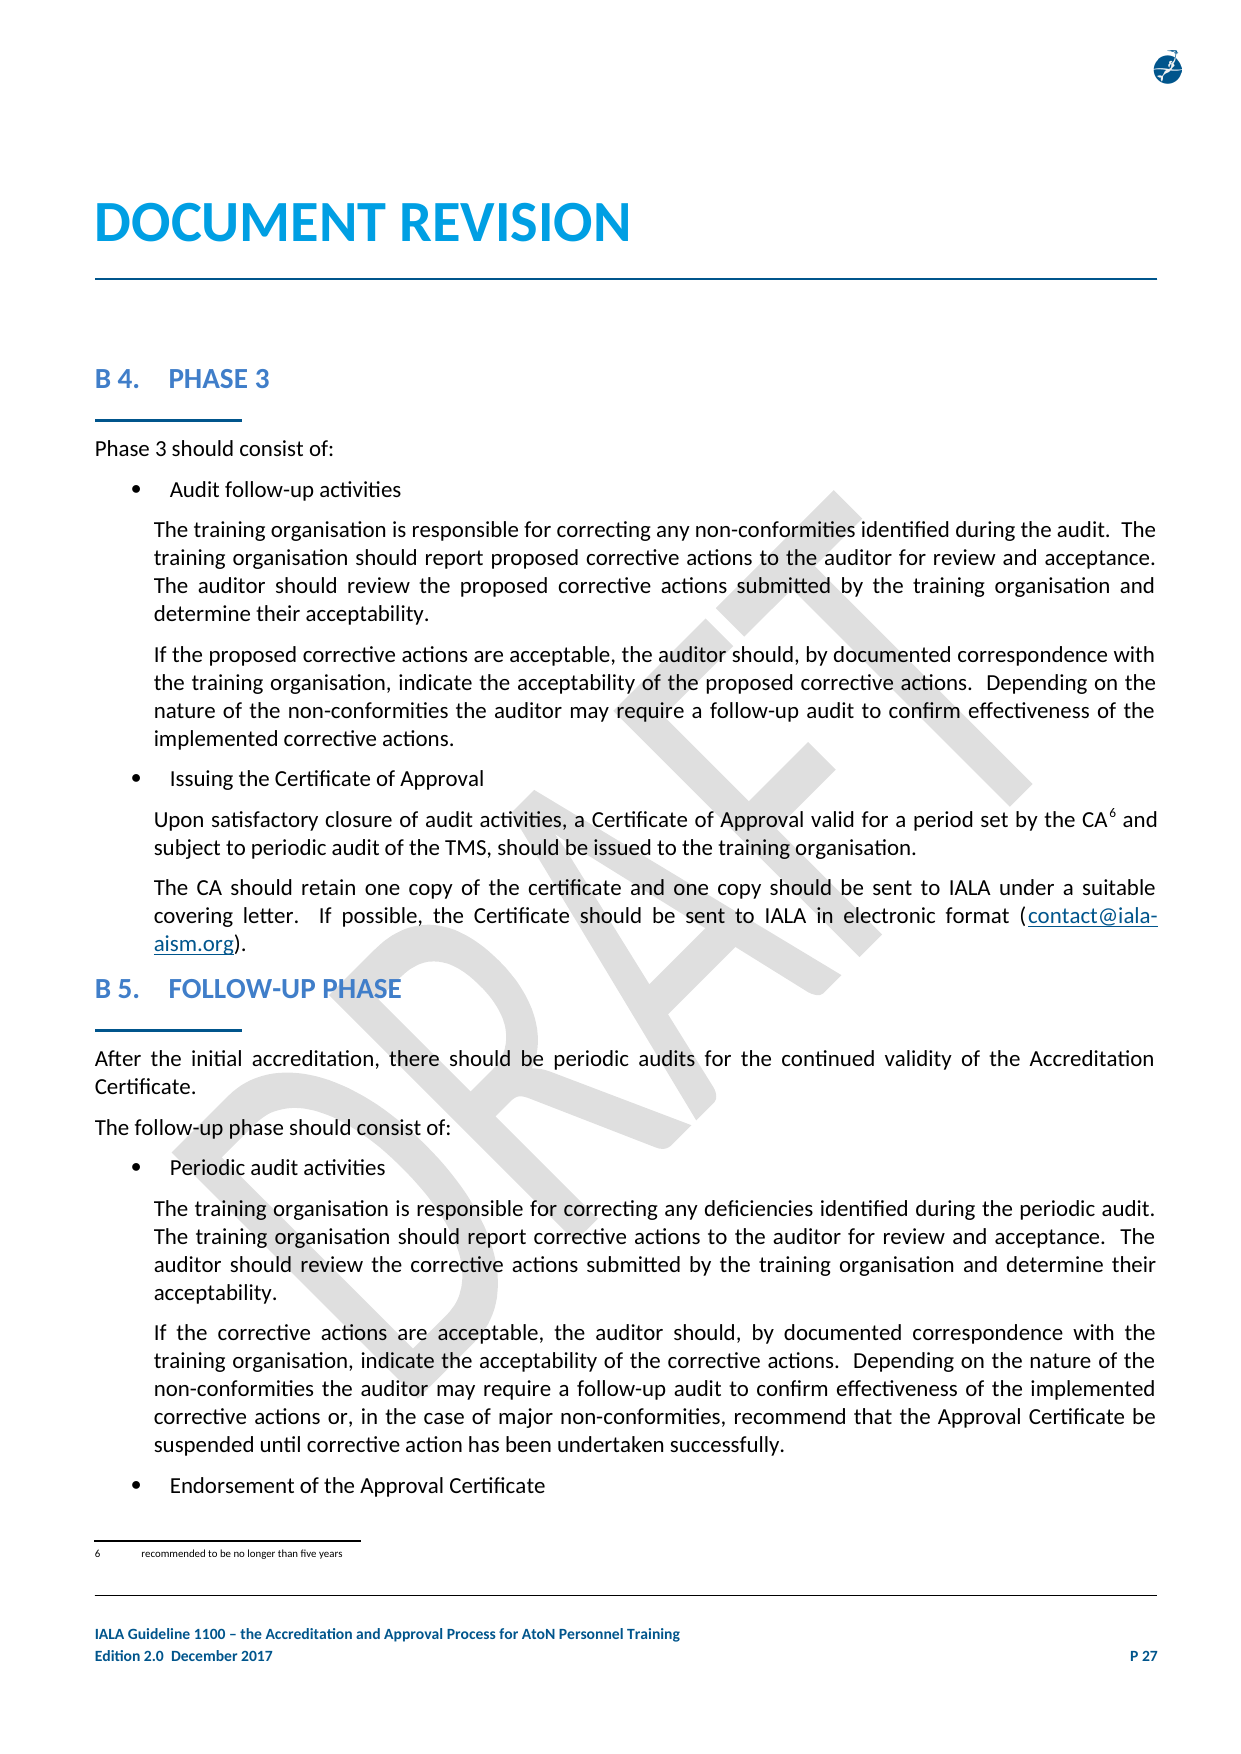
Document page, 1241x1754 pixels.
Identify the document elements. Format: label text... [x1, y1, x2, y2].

list Audit follow-up activities [132, 475, 1157, 503]
list The CA should retain one copy of the certificate and one copy should be sent to IALA under a suitable covering letter. If possible, the Certificate should be sent to IALA in electronic format (contact@iala-aism.org). [153, 873, 1157, 957]
text Phase 3 should consist of: [94, 434, 1157, 462]
list Periodic audit activities [132, 1153, 1157, 1181]
list The training organisation is responsible for correcting any non-conformities identified during the audit. The training organisation should report proposed corrective actions to the auditor for review and acceptance. The auditor should review the proposed corrective actions submitted by the training organisation and determine their acceptability. [153, 515, 1157, 627]
text Phase 3 [94, 360, 1157, 396]
list If the corrective actions are acceptable, the auditor should, by documented correspondence with the training organisation, indicate the acceptability of the corrective actions. Depending on the nature of the non-conformities the auditor may require a follow-up audit to confirm effectiveness of the implemented corrective actions or, in the case of major non-conformities, recommend that the Approval Certificate be suspended until corrective action has been undertaken successfully. [153, 1318, 1157, 1458]
text The follow-up phase should consist of: [94, 1113, 1157, 1141]
text After the initial accreditation, there should be periodic audits for the continued validity of the Accreditation Certificate. [94, 1044, 1157, 1100]
list Endorsement of the Approval Certificate [132, 1471, 1157, 1499]
text Follow-up phase [94, 970, 1157, 1006]
list Upon satisfactory closure of audit activities, a Certificate of Approval valid for a period set by the CA and subject to periodic audit of the TMS, should be issued to the training organisation. [153, 805, 1157, 861]
list Issuing the Certificate of Approval [132, 764, 1157, 792]
list The training organisation is responsible for correcting any deficiencies identified during the periodic audit. The training organisation should report corrective actions to the auditor for review and acceptance. The auditor should review the corrective actions submitted by the training organisation and determine their acceptability. [153, 1194, 1157, 1306]
picture [1122, 0, 1241, 119]
list If the proposed corrective actions are acceptable, the auditor should, by documented correspondence with the training organisation, indicate the acceptability of the proposed corrective actions. Depending on the nature of the non-conformities the auditor may require a follow-up audit to confirm effectiveness of the implemented corrective actions. [153, 640, 1157, 752]
